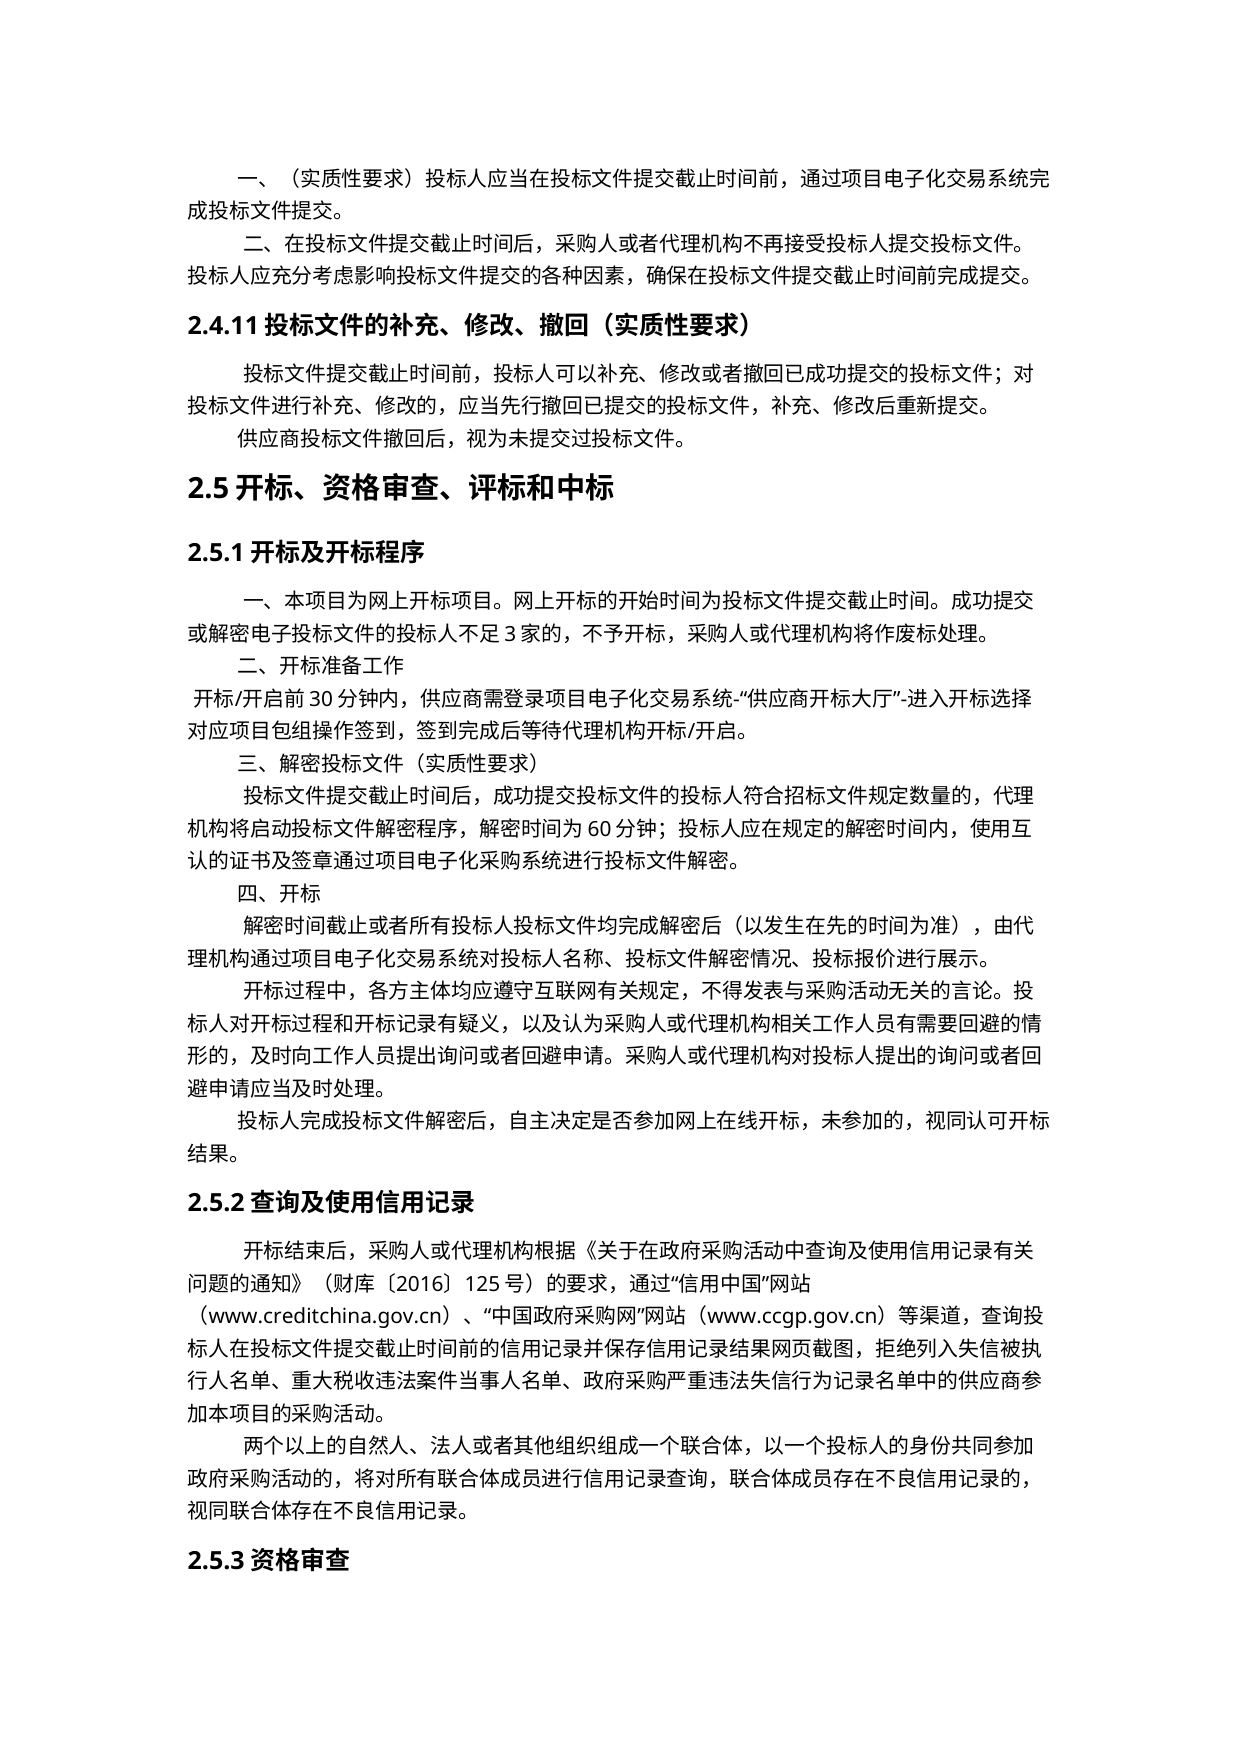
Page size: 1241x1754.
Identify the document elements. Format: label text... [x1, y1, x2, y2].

text 二、开标准备工作 [187, 649, 1053, 682]
text 一、本项目为网上开标项目。网上开标的开始时间为投标文件提交截止时间。成功提交或解密电子投标文件的投标人不足3家的，不予开标，采购人或代理机构将作废标处理。 [187, 584, 1053, 649]
text 开标过程中，各方主体均应遵守互联网有关规定，不得发表与采购活动无关的言论。投标人对开标过程和开标记录有疑义，以及认为采购人或代理机构相关工作人员有需要回避的情形的，及时向工作人员提出询问或者回避申请。采购人或代理机构对投标人提出的询问或者回避申请应当及时处理。 [187, 974, 1053, 1104]
text 一、（实质性要求）投标人应当在投标文件提交截止时间前，通过项目电子化交易系统完成投标文件提交。 [187, 162, 1053, 227]
text 2.5.1开标及开标程序 [187, 519, 1053, 584]
text 两个以上的自然人、法人或者其他组织组成一个联合体，以一个投标人的身份共同参加政府采购活动的，将对所有联合体成员进行信用记录查询，联合体成员存在不良信用记录的，视同联合体存在不良信用记录。 [187, 1429, 1053, 1527]
text 2.5.2查询及使用信用记录 [187, 1169, 1053, 1234]
text 投标文件提交截止时间后，成功提交投标文件的投标人符合招标文件规定数量的，代理机构将启动投标文件解密程序，解密时间为60分钟；投标人应在规定的解密时间内，使用互认的证书及签章通过项目电子化采购系统进行投标文件解密。 [187, 779, 1053, 877]
text 开标结束后，采购人或代理机构根据《关于在政府采购活动中查询及使用信用记录有关问题的通知》（财库〔2016〕125号）的要求，通过“信用中国”网站（www.creditchina.gov.cn）、“中国政府采购网”网站（www.ccgp.gov.cn）等渠道，查询投标人在投标文件提交截止时间前的信用记录并保存信用记录结果网页截图，拒绝列入失信被执行人名单、重大税收违法案件当事人名单、政府采购严重违法失信行为记录名单中的供应商参加本项目的采购活动。 [187, 1234, 1053, 1429]
text 2.4.11投标文件的补充、修改、撤回（实质性要求） [187, 292, 1053, 357]
text 四、开标 [187, 877, 1053, 909]
text 二、在投标文件提交截止时间后，采购人或者代理机构不再接受投标人提交投标文件。投标人应充分考虑影响投标文件提交的各种因素，确保在投标文件提交截止时间前完成提交。 [187, 227, 1053, 292]
text 解密时间截止或者所有投标人投标文件均完成解密后（以发生在先的时间为准），由代理机构通过项目电子化交易系统对投标人名称、投标文件解密情况、投标报价进行展示。 [187, 909, 1053, 974]
text 投标文件提交截止时间前，投标人可以补充、修改或者撤回已成功提交的投标文件；对投标文件进行补充、修改的，应当先行撤回已提交的投标文件，补充、修改后重新提交。 [187, 357, 1053, 422]
text 投标人完成投标文件解密后，自主决定是否参加网上在线开标，未参加的，视同认可开标结果。 [187, 1104, 1053, 1169]
text 三、解密投标文件（实质性要求） [187, 747, 1053, 779]
text 2.5.3资格审查 [187, 1527, 1053, 1592]
text 供应商投标文件撤回后，视为未提交过投标文件。 [187, 422, 1053, 454]
text 2.5开标、资格审查、评标和中标 [187, 454, 1053, 519]
text 开标/开启前30分钟内，供应商需登录项目电子化交易系统-“供应商开标大厅”-进入开标选择对应项目包组操作签到，签到完成后等待代理机构开标/开启。 [187, 682, 1053, 747]
